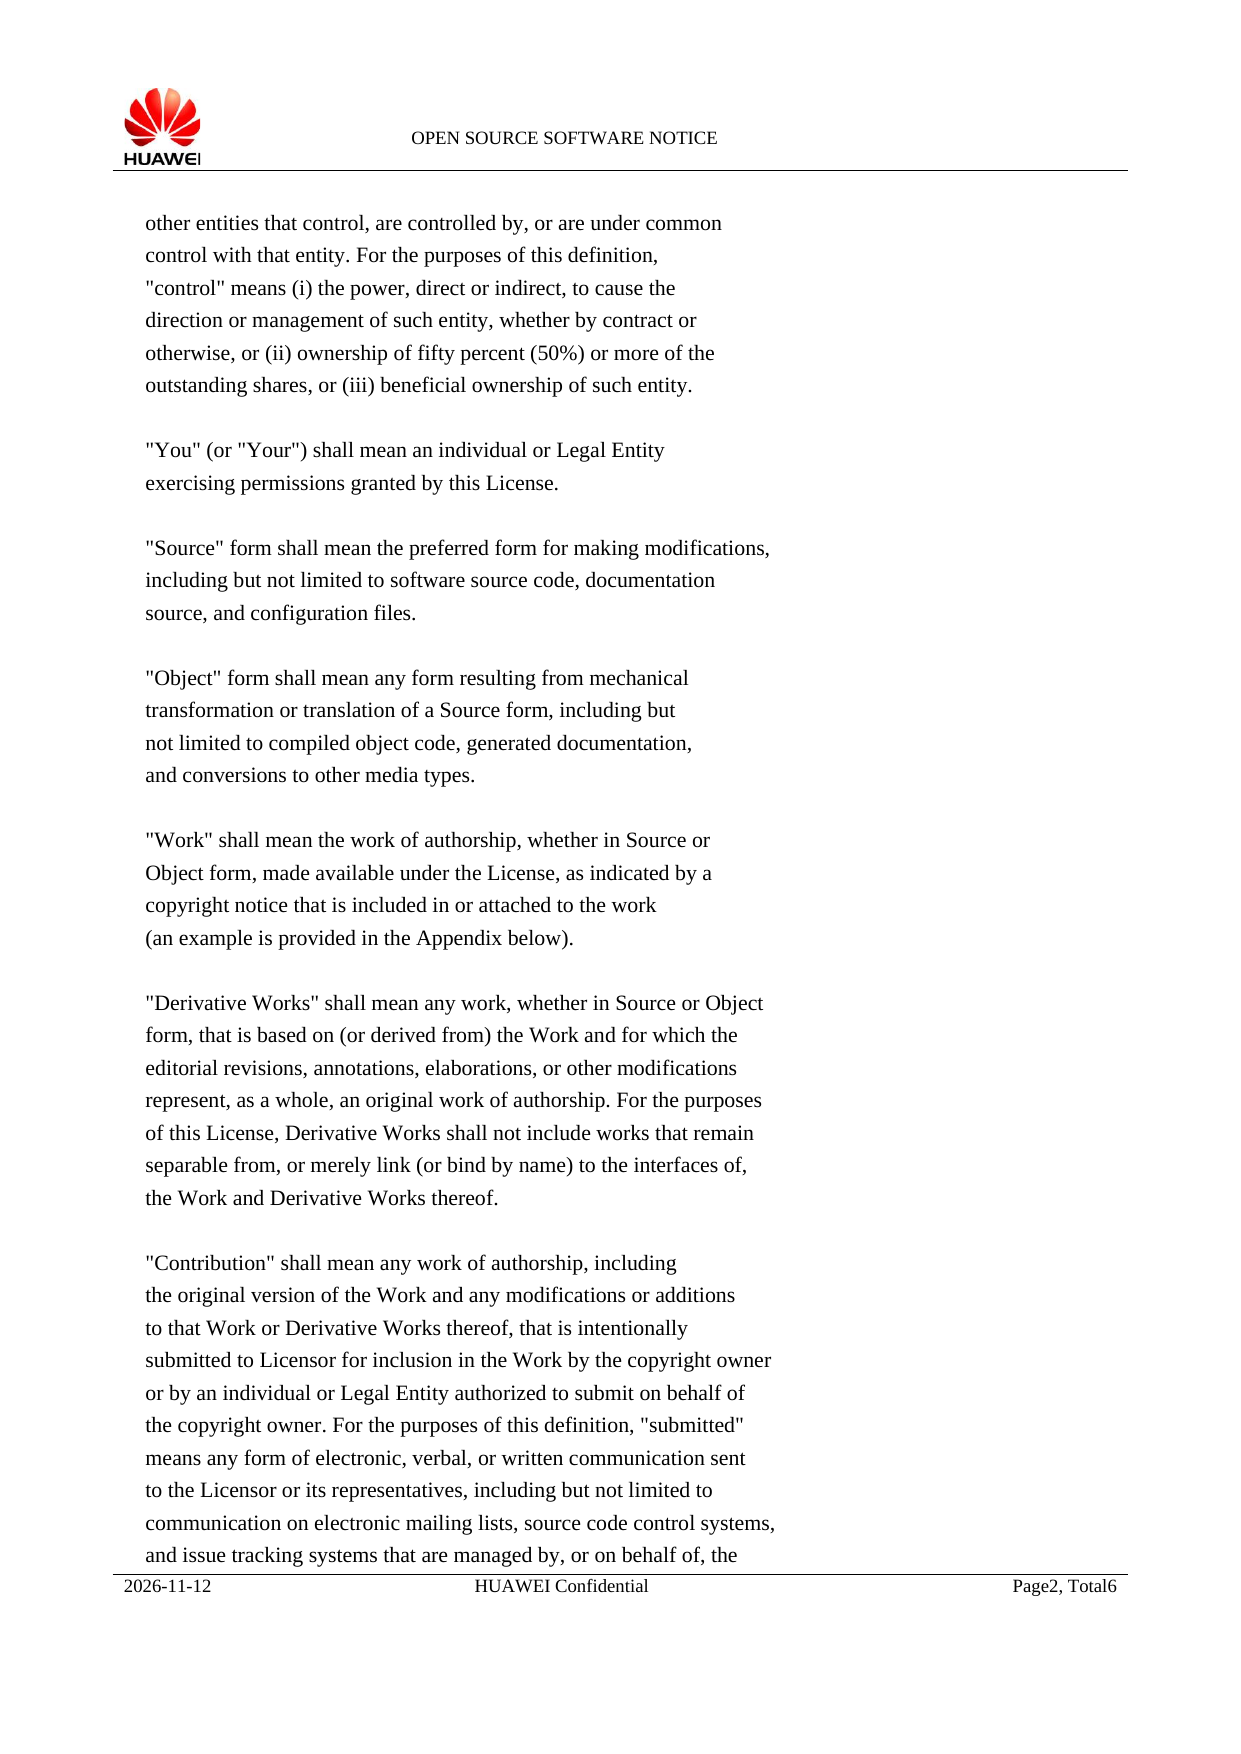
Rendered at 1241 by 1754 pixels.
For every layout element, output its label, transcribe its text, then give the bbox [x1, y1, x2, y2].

picture [124, 88, 201, 165]
